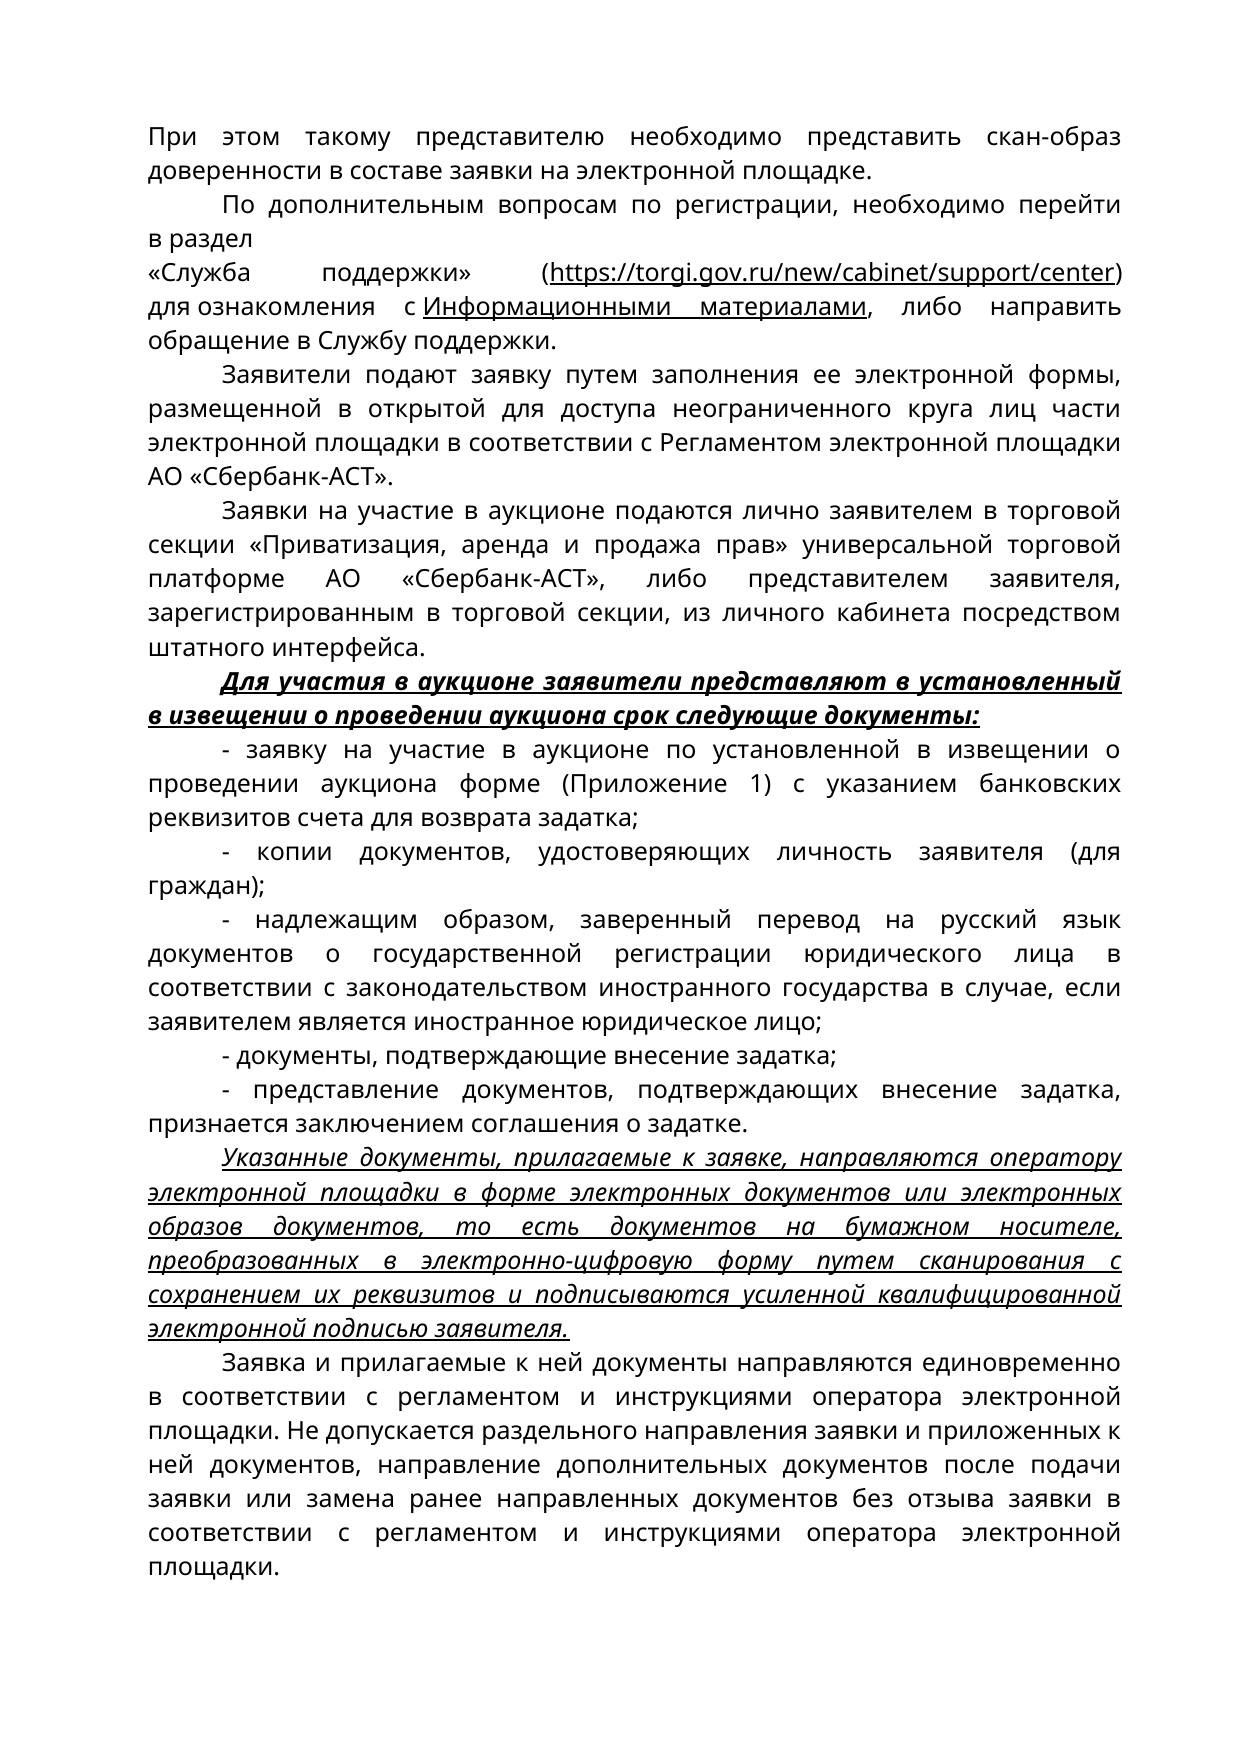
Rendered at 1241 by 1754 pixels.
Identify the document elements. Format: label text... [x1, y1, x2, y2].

text Заявка и прилагаемые к ней документы направляются единовременно в соответствии с регламентом и инструкциями оператора электронной площадки. Не допускается раздельного направления заявки и приложенных к ней документов, направление дополнительных документов после подачи заявки или замена ранее направленных документов без отзыва заявки в соответствии с регламентом и инструкциями оператора электронной площадки. [148, 1344, 1122, 1583]
text Для участия в аукционе заявители представляют в установленный в извещении о проведении аукциона срок следующие документы: [148, 663, 1122, 731]
text - документы, подтверждающие внесение задатка; [148, 1038, 1122, 1072]
text Указанные документы, прилагаемые к заявке, направляются оператору электронной площадки в форме электронных документов или электронных образов документов, то есть документов на бумажном носителе, преобразованных в электронно-цифровую форму путем сканирования с сохранением их реквизитов и подписываются усиленной квалифицированной электронной подписью заявителя. [148, 1239, 1122, 1271]
text - надлежащим образом, заверенный перевод на русский язык документов о государственной регистрации юридического лица в соответствии с законодательством иностранного государства в случае, если заявителем является иностранное юридическое лицо; [148, 902, 1122, 1038]
text Указанные документы, прилагаемые к заявке, направляются оператору электронной площадки в форме электронных документов или электронных образов документов, то есть документов на бумажном носителе, преобразованных в электронно-цифровую форму путем сканирования с сохранением их реквизитов и подписываются усиленной квалифицированной электронной подписью заявителя. [148, 1273, 1122, 1305]
text - представление документов, подтверждающих внесение задатка, признается заключением соглашения о задатке. [148, 1072, 1122, 1140]
text По дополнительным вопросам по регистрации, необходимо перейти в раздел «Служба поддержки» (https://torgi.gov.ru/new/cabinet/support/center) для ознакомления с Информационными материалами, либо направить обращение в Службу поддержки. [148, 186, 1122, 357]
text Заявки на участие в аукционе подаются лично заявителем в торговой секции «Приватизация, аренда и продажа прав» универсальной торговой платформе АО «Сбербанк-АСТ», либо представителем заявителя, зарегистрированным в торговой секции, из личного кабинета посредством штатного интерфейса. [148, 493, 1122, 663]
text Заявители подают заявку путем заполнения ее электронной формы, размещенной в открытой для доступа неограниченного круга лиц части электронной площадки в соответствии с Регламентом электронной площадки АО «Сбербанк-АСТ». [148, 357, 1122, 493]
text Указанные документы, прилагаемые к заявке, направляются оператору электронной площадки в форме электронных документов или электронных образов документов, то есть документов на бумажном носителе, преобразованных в электронно-цифровую форму путем сканирования с сохранением их реквизитов и подписываются усиленной квалифицированной электронной подписью заявителя. [148, 1205, 1122, 1237]
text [148, 118, 1122, 186]
text Указанные документы, прилагаемые к заявке, направляются оператору электронной площадки в форме электронных документов или электронных образов документов, то есть документов на бумажном носителе, преобразованных в электронно-цифровую форму путем сканирования с сохранением их реквизитов и подписываются усиленной квалифицированной электронной подписью заявителя. [148, 1307, 1122, 1344]
text Указанные документы, прилагаемые к заявке, направляются оператору электронной площадки в форме электронных документов или электронных образов документов, то есть документов на бумажном носителе, преобразованных в электронно-цифровую форму путем сканирования с сохранением их реквизитов и подписываются усиленной квалифицированной электронной подписью заявителя. [148, 1140, 1122, 1203]
text - заявку на участие в аукционе по установленной в извещении о проведении аукциона форме (Приложение 1) с указанием банковских реквизитов счета для возврата задатка; [148, 731, 1122, 833]
text - копии документов, удостоверяющих личность заявителя (для граждан); [148, 833, 1122, 902]
